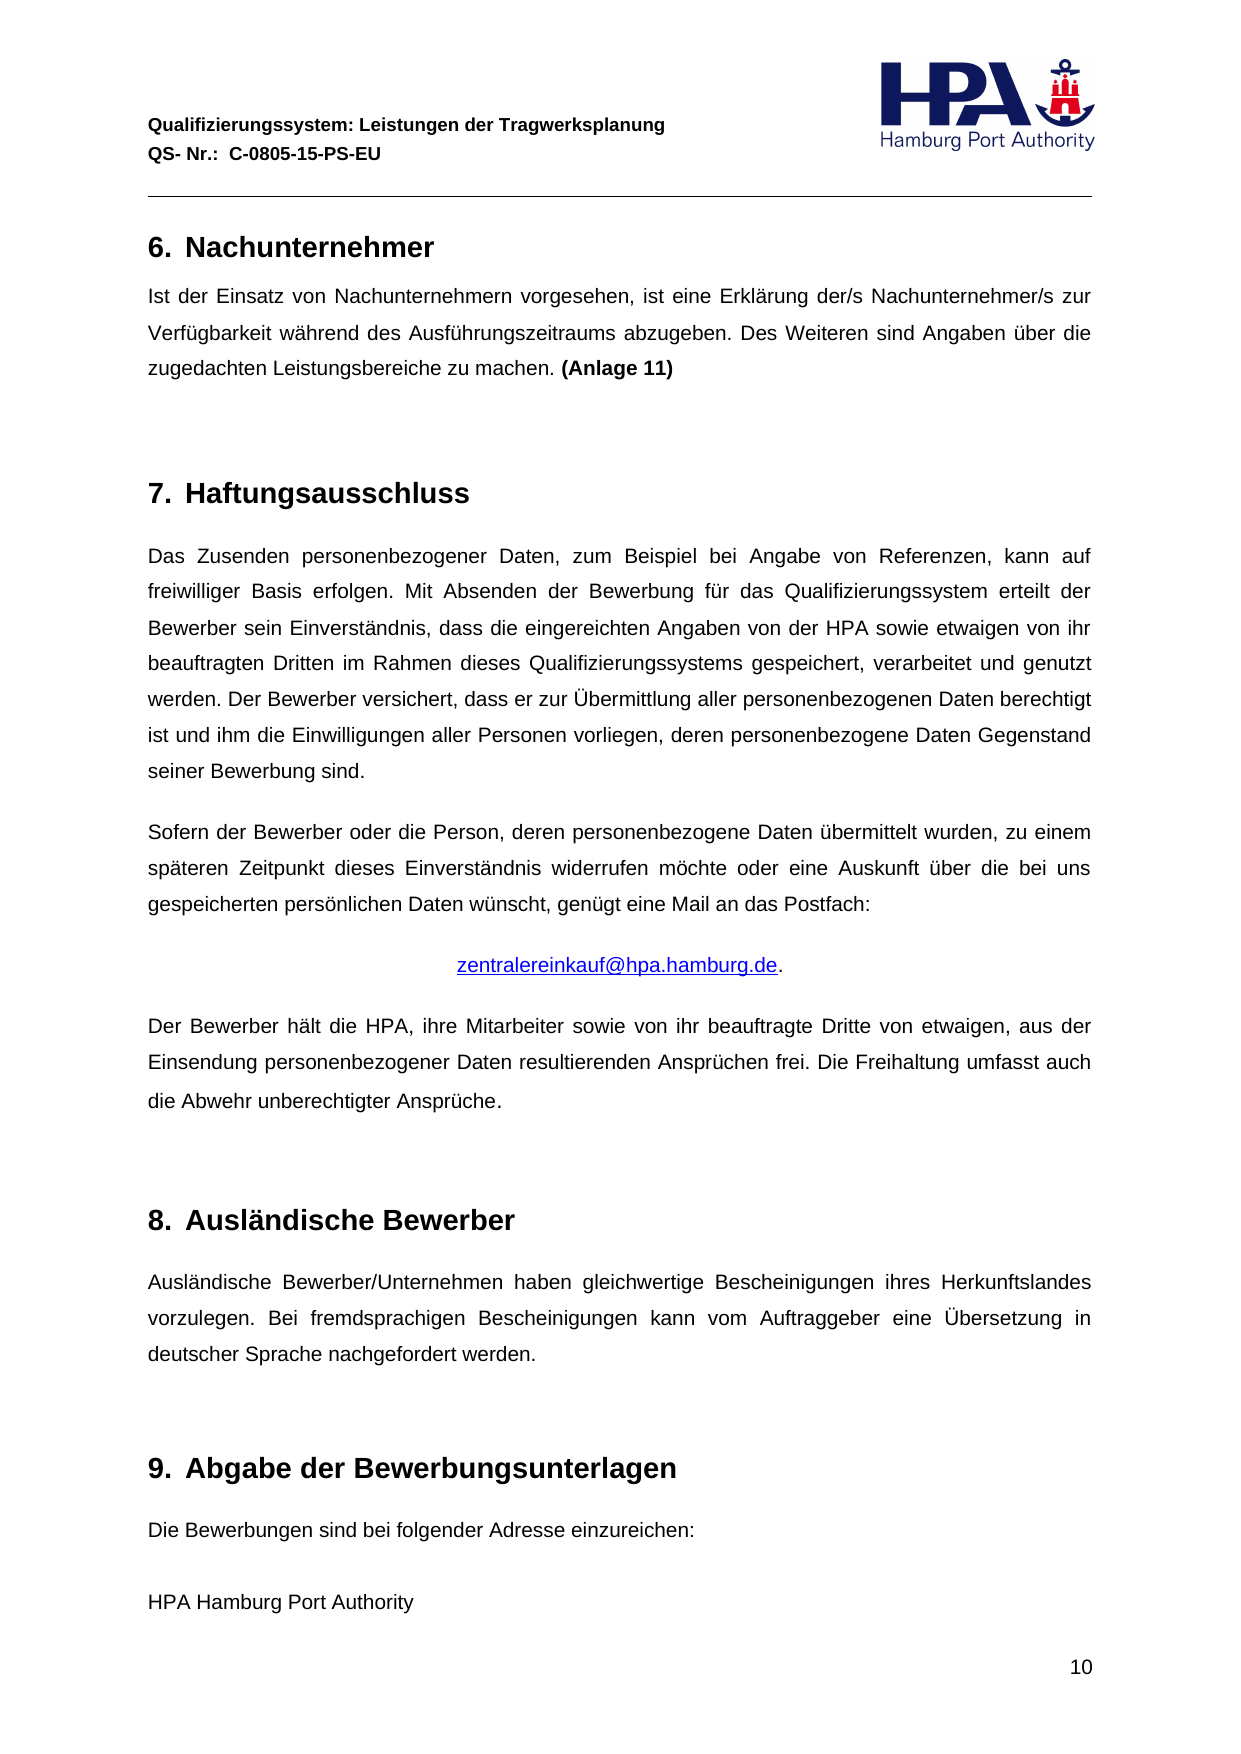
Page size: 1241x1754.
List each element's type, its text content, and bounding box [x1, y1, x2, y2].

text Ist der Einsatz von Nachunternehmern vorgesehen, ist eine Erklärung der/s Nachunternehmer/s zur Verfügbarkeit während des Ausführungszeitraums abzugeben. Des Weiteren sind Angaben über die zugedachten Leistungsbereiche zu machen. (Anlage 11) [148, 284, 1092, 380]
list Abgabe der Bewerbungsunterlagen [148, 1451, 1092, 1485]
text Sofern der Bewerber oder die Person, deren personenbezogene Daten übermittelt wurden, zu einem späteren Zeitpunkt dieses Einverständnis widerrufen möchte oder eine Auskunft über die bei uns gespeicherten persönlichen Daten wünscht, genügt eine Mail an das Postfach: [148, 820, 1092, 916]
list Ausländische Bewerber [148, 1203, 1092, 1237]
text Ausländische Bewerber/Unternehmen haben gleichwertige Bescheinigungen ihres Herkunftslandes vorzulegen. Bei fremdsprachigen Bescheinigungen kann vom Auftraggeber eine Übersetzung in deutscher Sprache nachgefordert werden. [148, 1270, 1092, 1366]
list Haftungsausschluss [148, 477, 1092, 510]
list Nachunternehmer [148, 230, 1092, 263]
text Das Zusenden personenbezogener Daten, zum Beispiel bei Angabe von Referenzen, kann auf freiwilliger Basis erfolgen. Mit Absenden der Bewerbung für das Qualifizierungssystem erteilt der Bewerber sein Einverständnis, dass die eingereichten Angaben von der HPA sowie etwaigen von ihr beauftragten Dritten im Rahmen dieses Qualifizierungssystems gespeichert, verarbeitet und genutzt werden. Der Bewerber versichert, dass er zur Übermittlung aller personenbezogenen Daten berechtigt ist und ihm die Einwilligungen aller Personen vorliegen, deren personenbezogene Daten Gegenstand seiner Bewerbung sind. [148, 543, 1092, 783]
text HPA Hamburg Port Authority [148, 1590, 1092, 1614]
text zentralereinkauf@hpa.hamburg.de. [148, 953, 1092, 977]
text Der Bewerber hält die HPA, ihre Mitarbeiter sowie von ihr beauftragte Dritte von etwaigen, aus der Einsendung personenbezogener Daten resultierenden Ansprüchen frei. Die Freihaltung umfasst auch die Abwehr unberechtigter Ansprüche. [148, 1014, 1092, 1113]
picture [881, 59, 1095, 151]
text Die Bewerbungen sind bei folgender Adresse einzureichen: [148, 1518, 1092, 1542]
